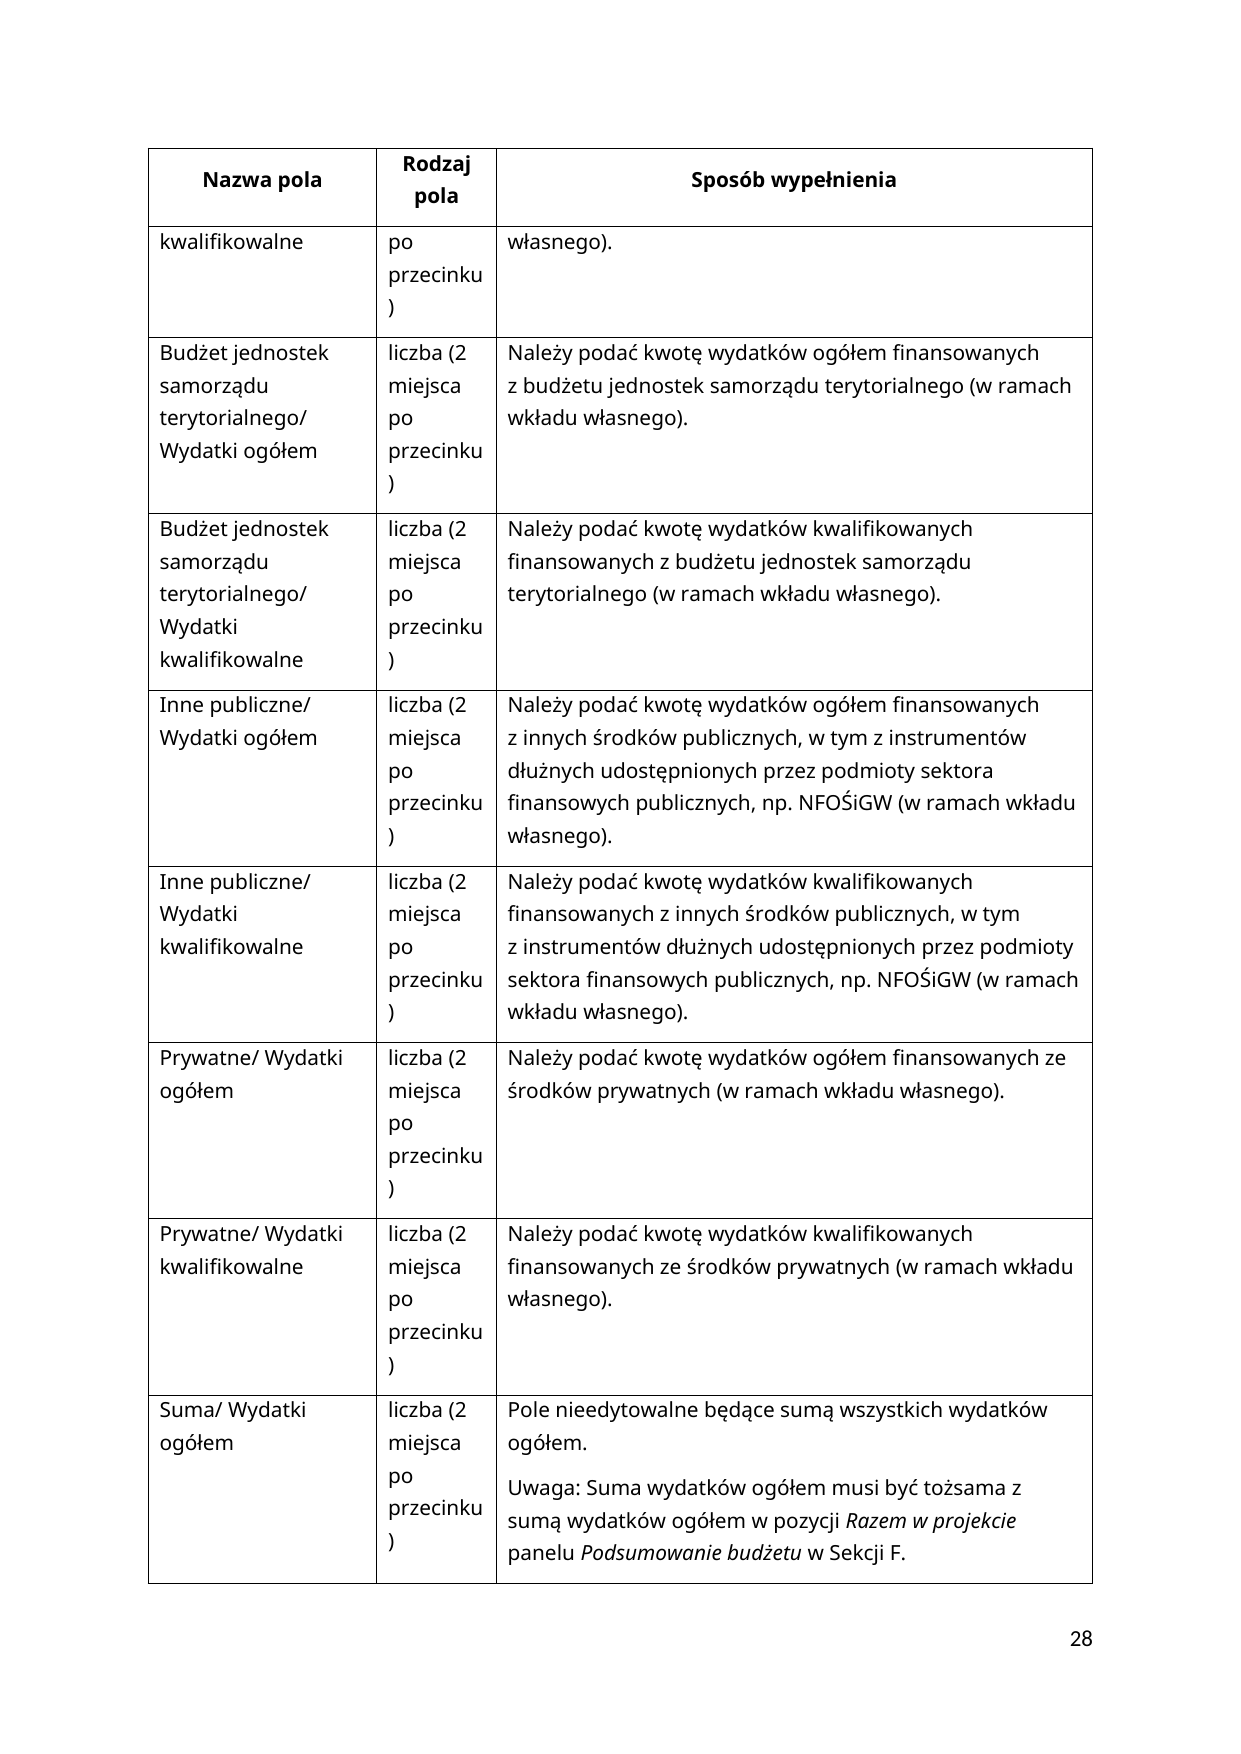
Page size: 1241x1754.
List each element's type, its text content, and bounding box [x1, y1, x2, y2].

table_header Rodzaj pola [377, 149, 496, 226]
table_cell Należy podać kwotę wydatków ogółem finansowanych ze środków prywatnych (w ramach wkładu własnego). [497, 1043, 1092, 1218]
table_cell Należy podać kwotę wydatków kwalifikowanych finansowanych z budżetu jednostek samorządu terytorialnego (w ramach wkładu własnego). [497, 514, 1092, 689]
table_cell Budżet jednostek samorządu terytorialnego/ Wydatki ogółem [149, 338, 376, 513]
table_cell Inne publiczne/ Wydatki kwalifikowalne [149, 867, 376, 1042]
table_cell Budżet jednostek samorządu terytorialnego/ Wydatki kwalifikowalne [149, 514, 376, 689]
table_cell liczba (2 miejsca po przecinku) [377, 514, 496, 689]
table_cell liczba (2 miejsca po przecinku) [377, 691, 496, 866]
table_cell Pole nieedytowalne będące sumą wszystkich wydatków ogółem. Uwaga: Suma wydatków ogółem musi być tożsama z sumą wydatków ogółem w pozycji Razem w projekcie panelu Podsumowanie budżetu w Sekcji F. [497, 1396, 1092, 1583]
table_header Sposób wypełnienia [497, 149, 1092, 226]
table_cell Należy podać kwotę wydatków ogółem finansowanych z budżetu jednostek samorządu terytorialnego (w ramach wkładu własnego). [497, 338, 1092, 513]
table_cell liczba (2 miejsca po przecinku) [377, 1043, 496, 1218]
table_cell liczba (2 miejsca po przecinku) [377, 227, 496, 337]
table_cell Należy podać kwotę wydatków ogółem finansowanych z innych środków publicznych, w tym z instrumentów dłużnych udostępnionych przez podmioty sektora finansowych publicznych, np. NFOŚiGW (w ramach wkładu własnego). [497, 691, 1092, 866]
table_cell liczba (2 miejsca po przecinku) [377, 867, 496, 1042]
table_cell Należy podać kwotę wydatków kwalifikowanych finansowanych z innych środków publicznych, w tym z instrumentów dłużnych udostępnionych przez podmioty sektora finansowych publicznych, np. NFOŚiGW (w ramach wkładu własnego). [497, 867, 1092, 1042]
table_cell Prywatne/ Wydatki ogółem [149, 1043, 376, 1218]
table_cell Inne publiczne/ Wydatki ogółem [149, 691, 376, 866]
table_cell Należy podać kwotę wydatków kwalifikowanych finansowanych ze środków prywatnych (w ramach wkładu własnego). [497, 1219, 1092, 1394]
table_cell liczba (2 miejsca po przecinku) [377, 1219, 496, 1394]
table_cell Prywatne/ Wydatki kwalifikowalne [149, 1219, 376, 1394]
table_cell liczba (2 miejsca po przecinku) [377, 1396, 496, 1583]
table_cell Budżet państwa / Wydatki kwalifikowalne [149, 227, 376, 337]
table_header Nazwa pola [149, 149, 376, 226]
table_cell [497, 227, 1092, 337]
table_cell Suma/ Wydatki ogółem [149, 1396, 376, 1583]
table_cell liczba (2 miejsca po przecinku) [377, 338, 496, 513]
